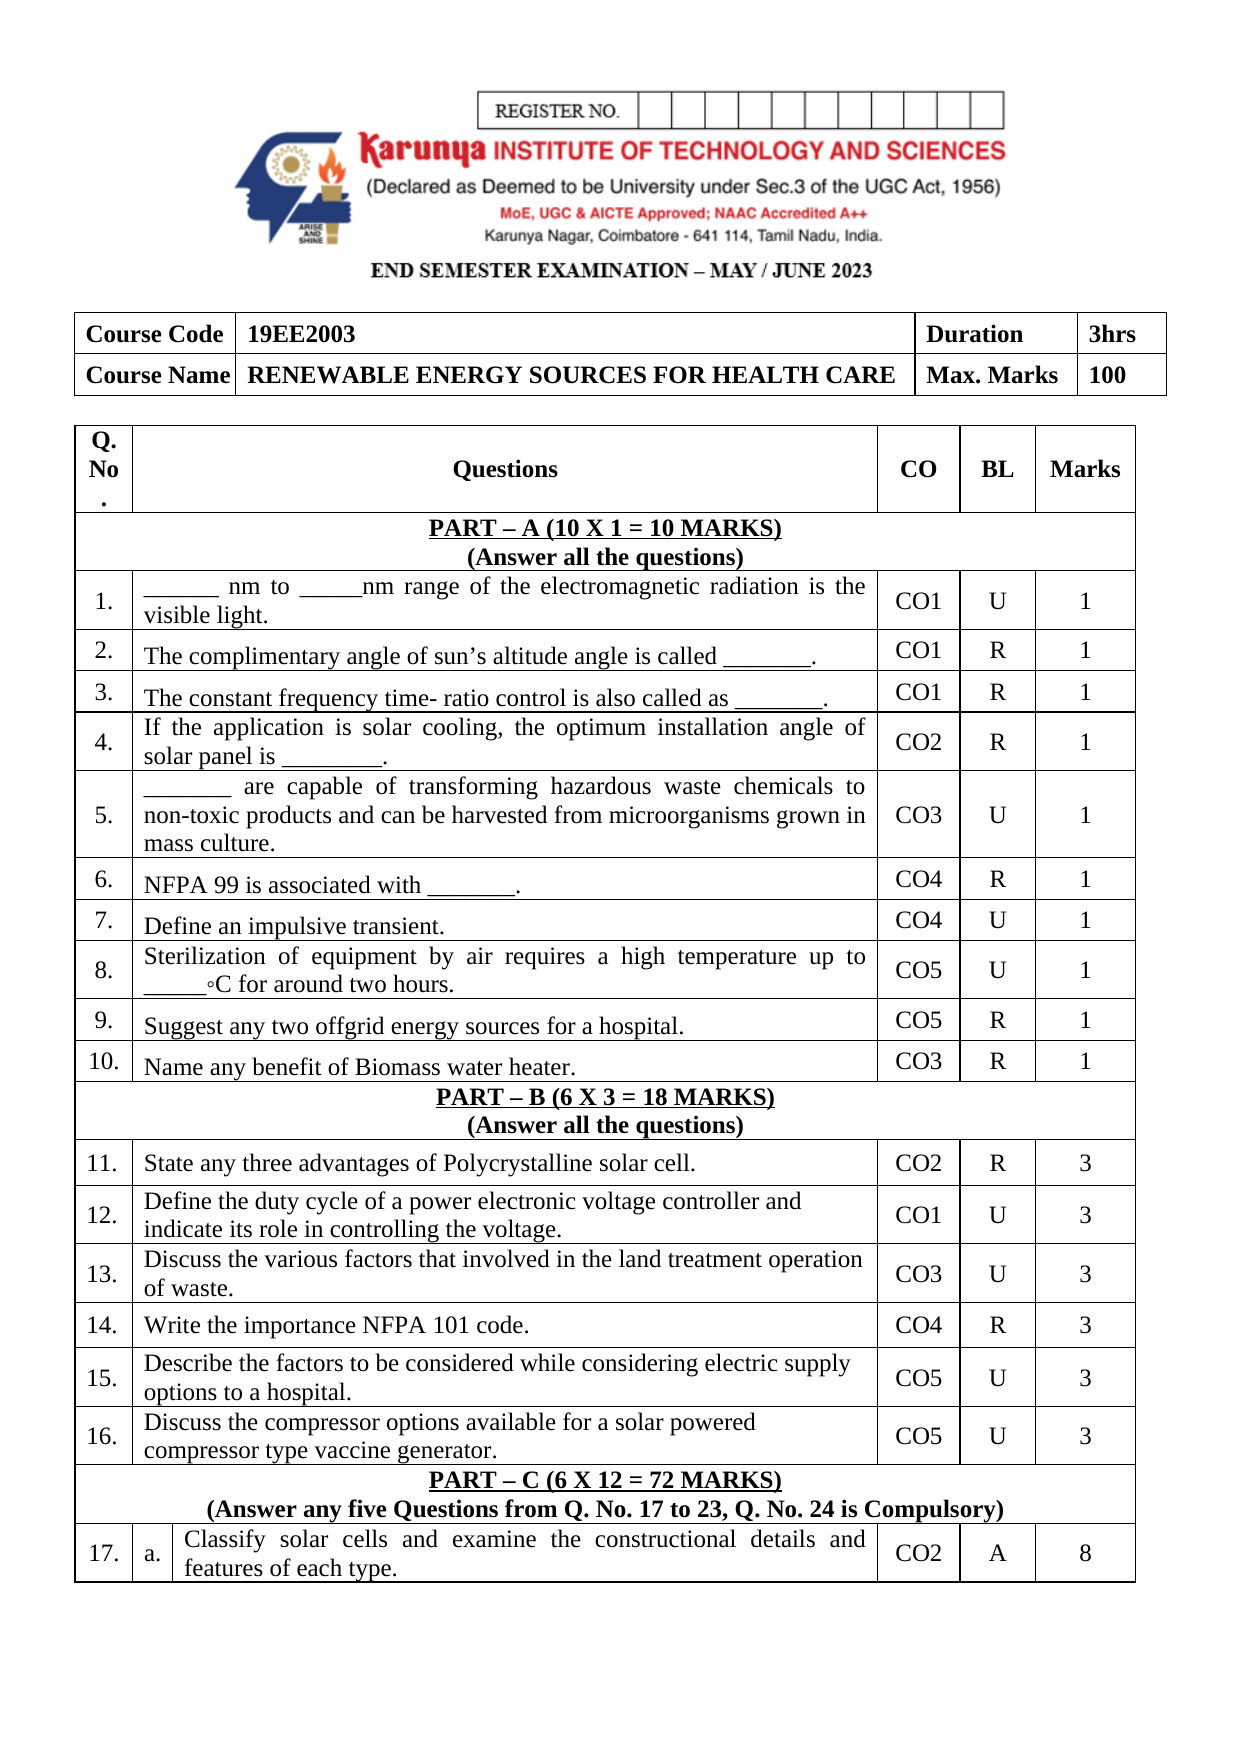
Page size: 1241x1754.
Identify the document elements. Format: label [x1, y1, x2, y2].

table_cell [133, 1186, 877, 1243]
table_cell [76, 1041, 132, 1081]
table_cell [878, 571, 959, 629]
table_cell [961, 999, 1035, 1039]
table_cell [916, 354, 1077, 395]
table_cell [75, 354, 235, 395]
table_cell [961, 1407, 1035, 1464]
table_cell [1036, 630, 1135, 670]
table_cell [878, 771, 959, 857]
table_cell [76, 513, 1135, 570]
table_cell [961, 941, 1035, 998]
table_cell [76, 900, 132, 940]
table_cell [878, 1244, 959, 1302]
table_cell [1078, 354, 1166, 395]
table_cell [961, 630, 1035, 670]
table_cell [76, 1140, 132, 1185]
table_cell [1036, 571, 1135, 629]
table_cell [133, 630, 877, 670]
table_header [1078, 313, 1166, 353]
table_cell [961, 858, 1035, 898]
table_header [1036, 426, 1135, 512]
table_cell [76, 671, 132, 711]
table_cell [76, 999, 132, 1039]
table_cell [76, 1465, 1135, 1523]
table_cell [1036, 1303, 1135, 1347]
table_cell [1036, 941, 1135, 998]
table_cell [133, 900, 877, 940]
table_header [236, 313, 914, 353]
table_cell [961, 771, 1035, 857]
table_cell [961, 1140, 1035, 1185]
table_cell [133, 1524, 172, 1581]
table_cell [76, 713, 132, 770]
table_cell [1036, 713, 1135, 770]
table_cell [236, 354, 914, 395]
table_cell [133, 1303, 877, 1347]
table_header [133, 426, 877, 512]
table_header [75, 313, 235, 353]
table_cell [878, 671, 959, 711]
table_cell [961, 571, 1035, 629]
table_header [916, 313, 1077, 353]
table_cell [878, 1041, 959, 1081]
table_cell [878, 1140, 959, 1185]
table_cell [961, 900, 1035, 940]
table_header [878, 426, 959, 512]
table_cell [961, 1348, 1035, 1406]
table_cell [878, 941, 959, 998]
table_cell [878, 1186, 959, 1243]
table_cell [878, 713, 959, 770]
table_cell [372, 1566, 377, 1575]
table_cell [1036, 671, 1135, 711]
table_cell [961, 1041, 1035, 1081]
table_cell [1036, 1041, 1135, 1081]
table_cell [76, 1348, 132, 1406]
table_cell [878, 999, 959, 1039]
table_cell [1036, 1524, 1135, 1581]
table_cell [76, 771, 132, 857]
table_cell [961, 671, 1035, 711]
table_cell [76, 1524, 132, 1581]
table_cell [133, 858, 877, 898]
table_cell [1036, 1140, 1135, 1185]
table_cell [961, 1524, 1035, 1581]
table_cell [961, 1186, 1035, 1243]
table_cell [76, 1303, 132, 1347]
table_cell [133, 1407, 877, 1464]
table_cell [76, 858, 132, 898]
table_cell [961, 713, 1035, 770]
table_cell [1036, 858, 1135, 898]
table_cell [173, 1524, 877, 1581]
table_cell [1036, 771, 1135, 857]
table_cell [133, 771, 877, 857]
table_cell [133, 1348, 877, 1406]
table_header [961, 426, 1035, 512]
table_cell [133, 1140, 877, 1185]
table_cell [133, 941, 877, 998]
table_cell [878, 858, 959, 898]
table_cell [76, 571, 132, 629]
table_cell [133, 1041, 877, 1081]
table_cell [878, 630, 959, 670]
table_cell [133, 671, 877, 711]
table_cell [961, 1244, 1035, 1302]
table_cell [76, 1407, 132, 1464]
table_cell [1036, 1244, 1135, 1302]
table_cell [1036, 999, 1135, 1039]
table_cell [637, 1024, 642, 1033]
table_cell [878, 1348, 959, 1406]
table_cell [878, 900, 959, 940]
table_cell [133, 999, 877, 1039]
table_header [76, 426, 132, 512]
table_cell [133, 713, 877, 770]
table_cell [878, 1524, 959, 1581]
picture [231, 89, 1009, 284]
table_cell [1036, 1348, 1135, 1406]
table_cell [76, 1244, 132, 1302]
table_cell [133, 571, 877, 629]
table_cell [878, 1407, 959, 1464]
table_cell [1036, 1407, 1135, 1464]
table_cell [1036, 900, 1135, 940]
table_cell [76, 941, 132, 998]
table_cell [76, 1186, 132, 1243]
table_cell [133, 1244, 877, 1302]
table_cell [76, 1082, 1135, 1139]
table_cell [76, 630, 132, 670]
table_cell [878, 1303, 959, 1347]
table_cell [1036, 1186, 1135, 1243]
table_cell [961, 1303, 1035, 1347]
